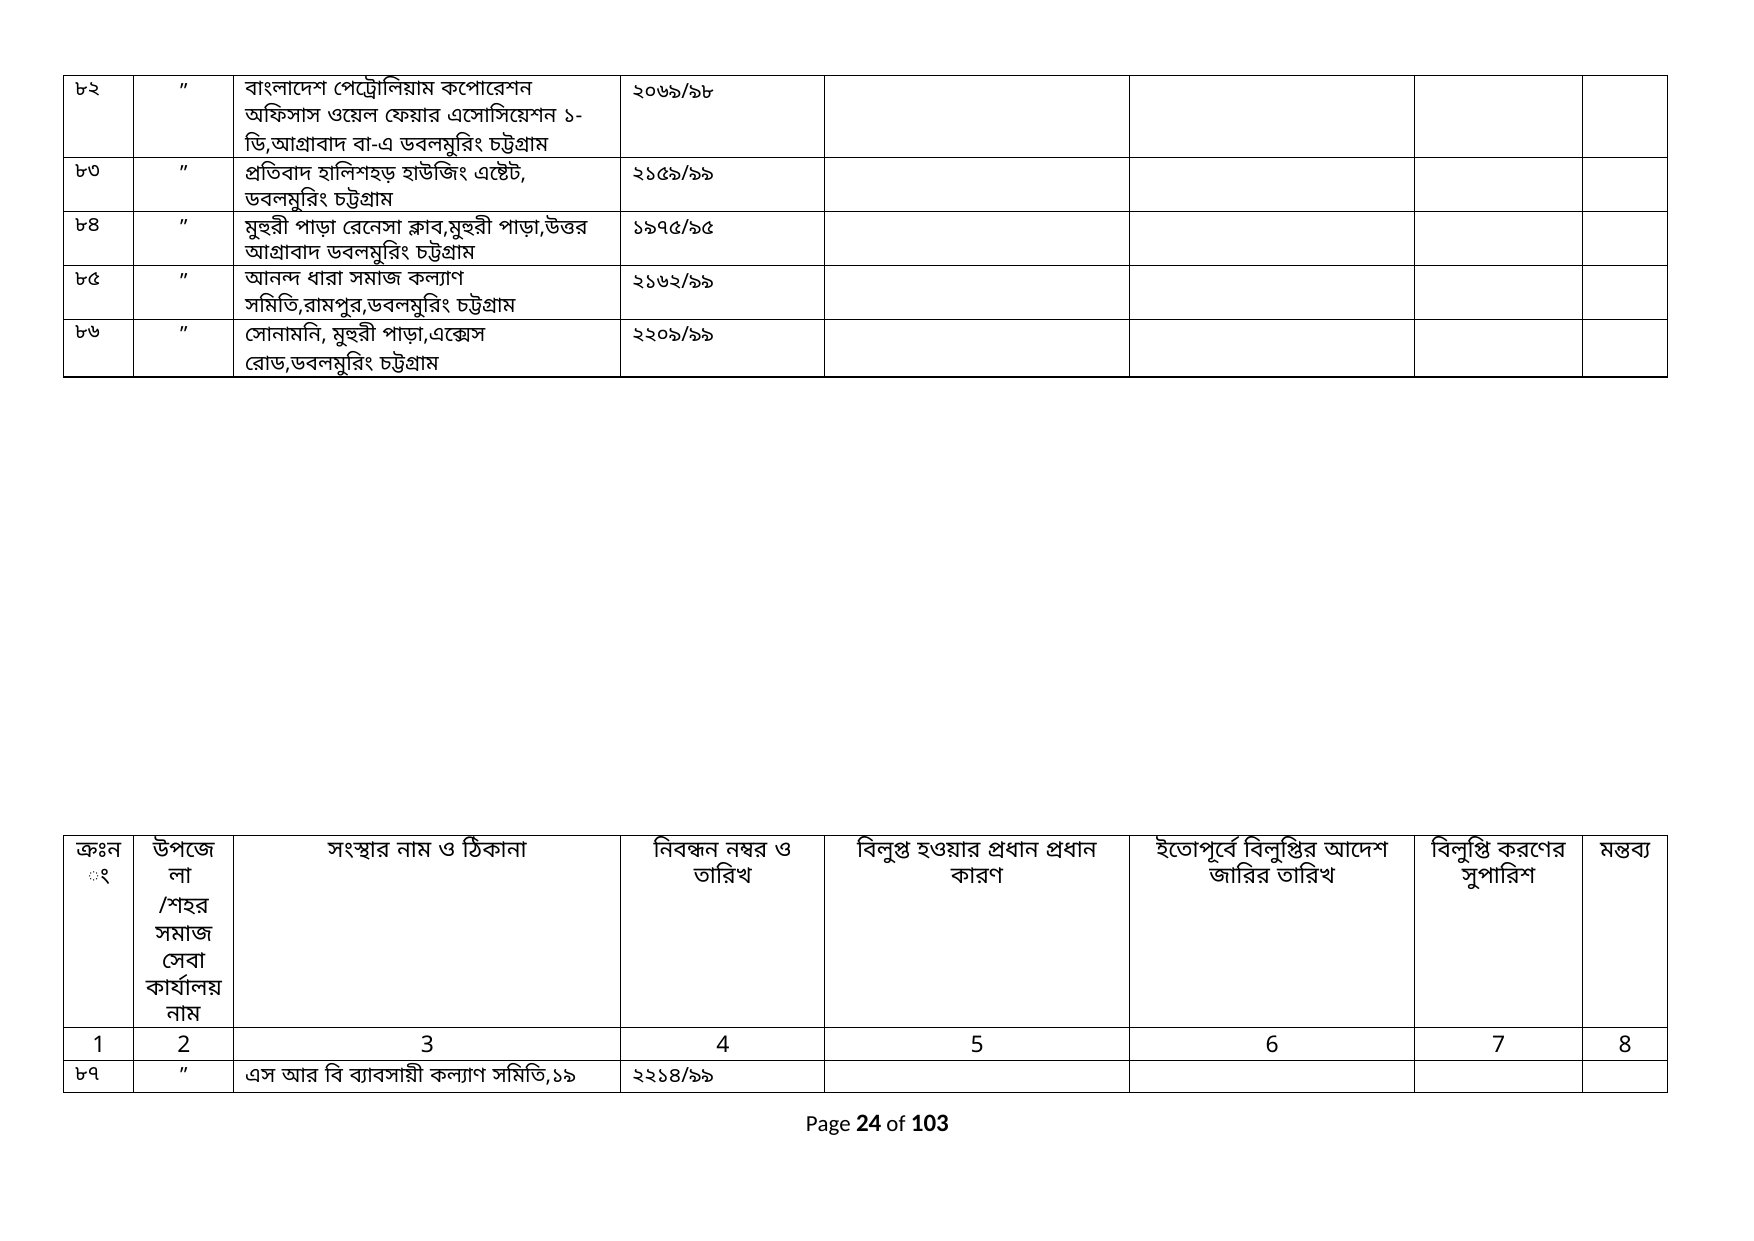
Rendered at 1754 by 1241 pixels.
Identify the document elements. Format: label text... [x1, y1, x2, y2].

table_cell ২২০৯/৯৯ [621, 320, 824, 376]
table_cell [825, 320, 1129, 376]
table_cell 4 [621, 1028, 824, 1059]
table_cell 5 [825, 1028, 1129, 1059]
table_cell ” [134, 266, 233, 318]
table_cell মুহুরী পাড়া রেনেসা ক্লাব,মুহুরী পাড়া,উত্তর আগ্রাবাদ ডবলমুরিং চট্টগ্রাম [234, 212, 620, 265]
table_cell [1130, 212, 1414, 265]
table_header বিলুপ্ত হওয়ার প্রধান প্রধান কারণ [825, 836, 1129, 1027]
table_cell 8 [1583, 1028, 1667, 1059]
table_cell ২১৬২/৯৯ [621, 266, 824, 318]
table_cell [234, 1061, 620, 1092]
table_cell 2 [134, 1028, 233, 1059]
table_cell ” [134, 212, 233, 265]
table_cell ৮৪ [64, 212, 133, 265]
table_header বিলুপ্তি করণের সুপারিশ [1415, 836, 1582, 1027]
table_cell সোনামনি, মুহুরী পাড়া,এক্সেস রোড,ডবলমুরিং চট্টগ্রাম [234, 320, 620, 376]
table_cell [825, 266, 1129, 318]
table_cell 3 [234, 1028, 620, 1059]
table_cell [1415, 158, 1582, 211]
table_header নিবন্ধন নম্বর ও তারিখ [621, 836, 824, 1027]
table_cell [1583, 320, 1667, 376]
table_cell 6 [1130, 1028, 1414, 1059]
table_cell [1583, 266, 1667, 318]
table_cell [1583, 76, 1667, 157]
table_cell ” [134, 1061, 233, 1092]
table_cell আনন্দ ধারা সমাজ কল্যাণ সমিতি,রামপুর,ডবলমুরিং চট্টগ্রাম [234, 266, 620, 318]
table_cell ৮৭ [64, 1061, 133, 1092]
table_cell ৮৬ [64, 320, 133, 376]
table_cell [825, 76, 1129, 157]
table_cell ২১৫৯/৯৯ [621, 158, 824, 211]
table_cell [1130, 158, 1414, 211]
table_cell ” [134, 158, 233, 211]
table_cell [825, 158, 1129, 211]
table_cell ” [134, 320, 233, 376]
table_cell [1130, 266, 1414, 318]
table_header মন্তব্য [1583, 836, 1667, 1027]
table_header উপজেলা /শহর সমাজসেবা কার্যালয় নাম [134, 836, 233, 1027]
table_cell ৮২ [64, 76, 133, 157]
table_cell ২০৬৯/৯৮ [621, 76, 824, 157]
table_cell [1130, 1061, 1414, 1092]
table_cell প্রতিবাদ হালিশহড় হাউজিং এষ্টেট, ডবলমুরিং চট্টগ্রাম [234, 158, 620, 211]
table_cell বাংলাদেশ পেট্রোলিয়াম কপোরেশন অফিসাস ওয়েল ফেয়ার এসোসিয়েশন ১-ডি,আগ্রাবাদ বা-এ ডবলমুরিং চট্টগ্রাম [234, 76, 620, 157]
table_cell ” [134, 76, 233, 157]
table_cell ৮৩ [64, 158, 133, 211]
table_cell [1415, 1061, 1582, 1092]
table_cell [1583, 212, 1667, 265]
table_cell ৮৫ [64, 266, 133, 318]
table_cell [1130, 76, 1414, 157]
table_header ইতোপূর্বে বিলুপ্তির আদেশ জারির তারিখ [1130, 836, 1414, 1027]
table_cell ২২১৪/৯৯ [621, 1061, 824, 1092]
table_cell [1130, 320, 1414, 376]
table_cell [1415, 76, 1582, 157]
table_cell 1 [64, 1028, 133, 1059]
table_header ক্রঃনং [64, 836, 133, 1027]
table_cell [825, 1061, 1129, 1092]
table_cell ১৯৭৫/৯৫ [621, 212, 824, 265]
table_cell 7 [1415, 1028, 1582, 1059]
table_cell [825, 212, 1129, 265]
table_cell [1415, 212, 1582, 265]
table_cell [1583, 1061, 1667, 1092]
table_header সংস্থার নাম ও ঠিকানা [234, 836, 620, 1027]
table_cell [1415, 320, 1582, 376]
table_cell [1415, 266, 1582, 318]
table_cell [1583, 158, 1667, 211]
